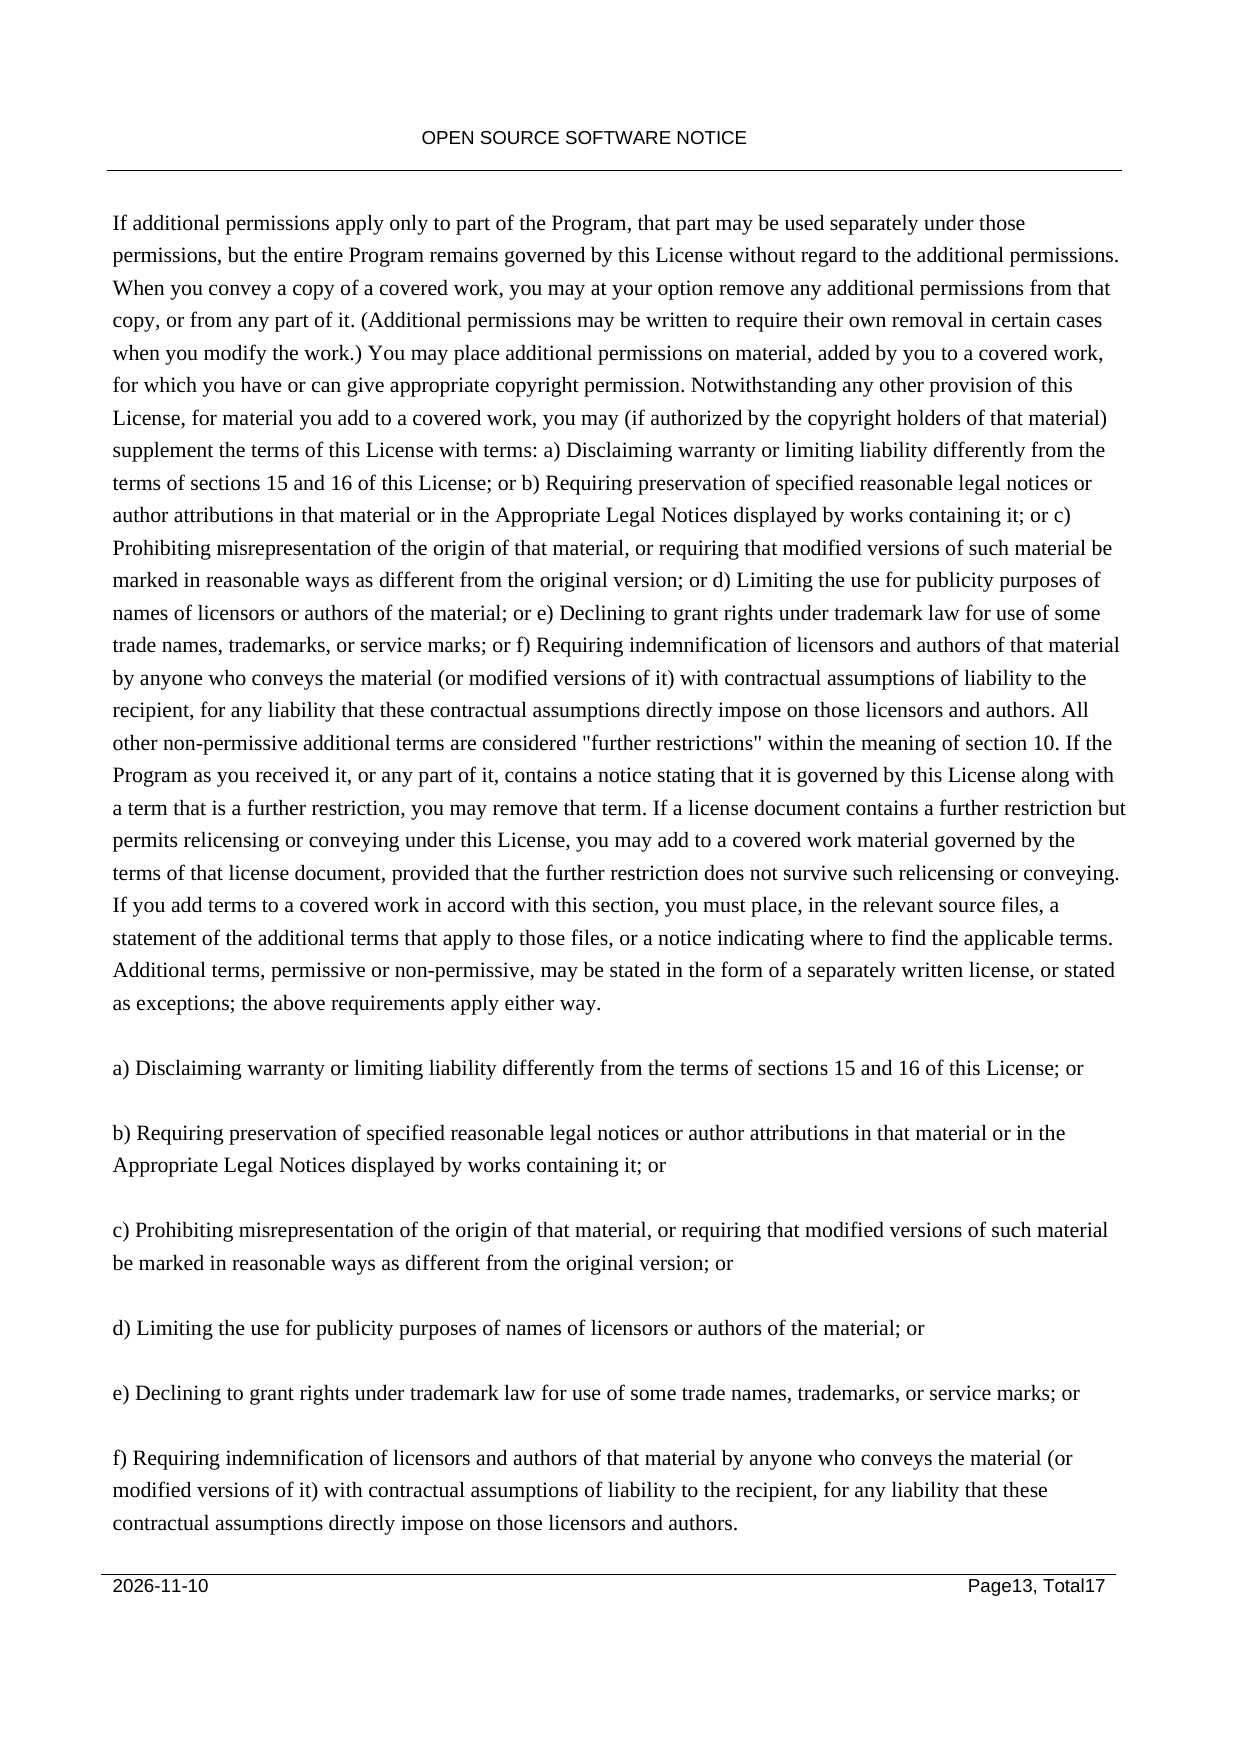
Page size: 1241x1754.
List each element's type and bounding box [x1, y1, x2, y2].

text [112, 206, 1128, 1539]
